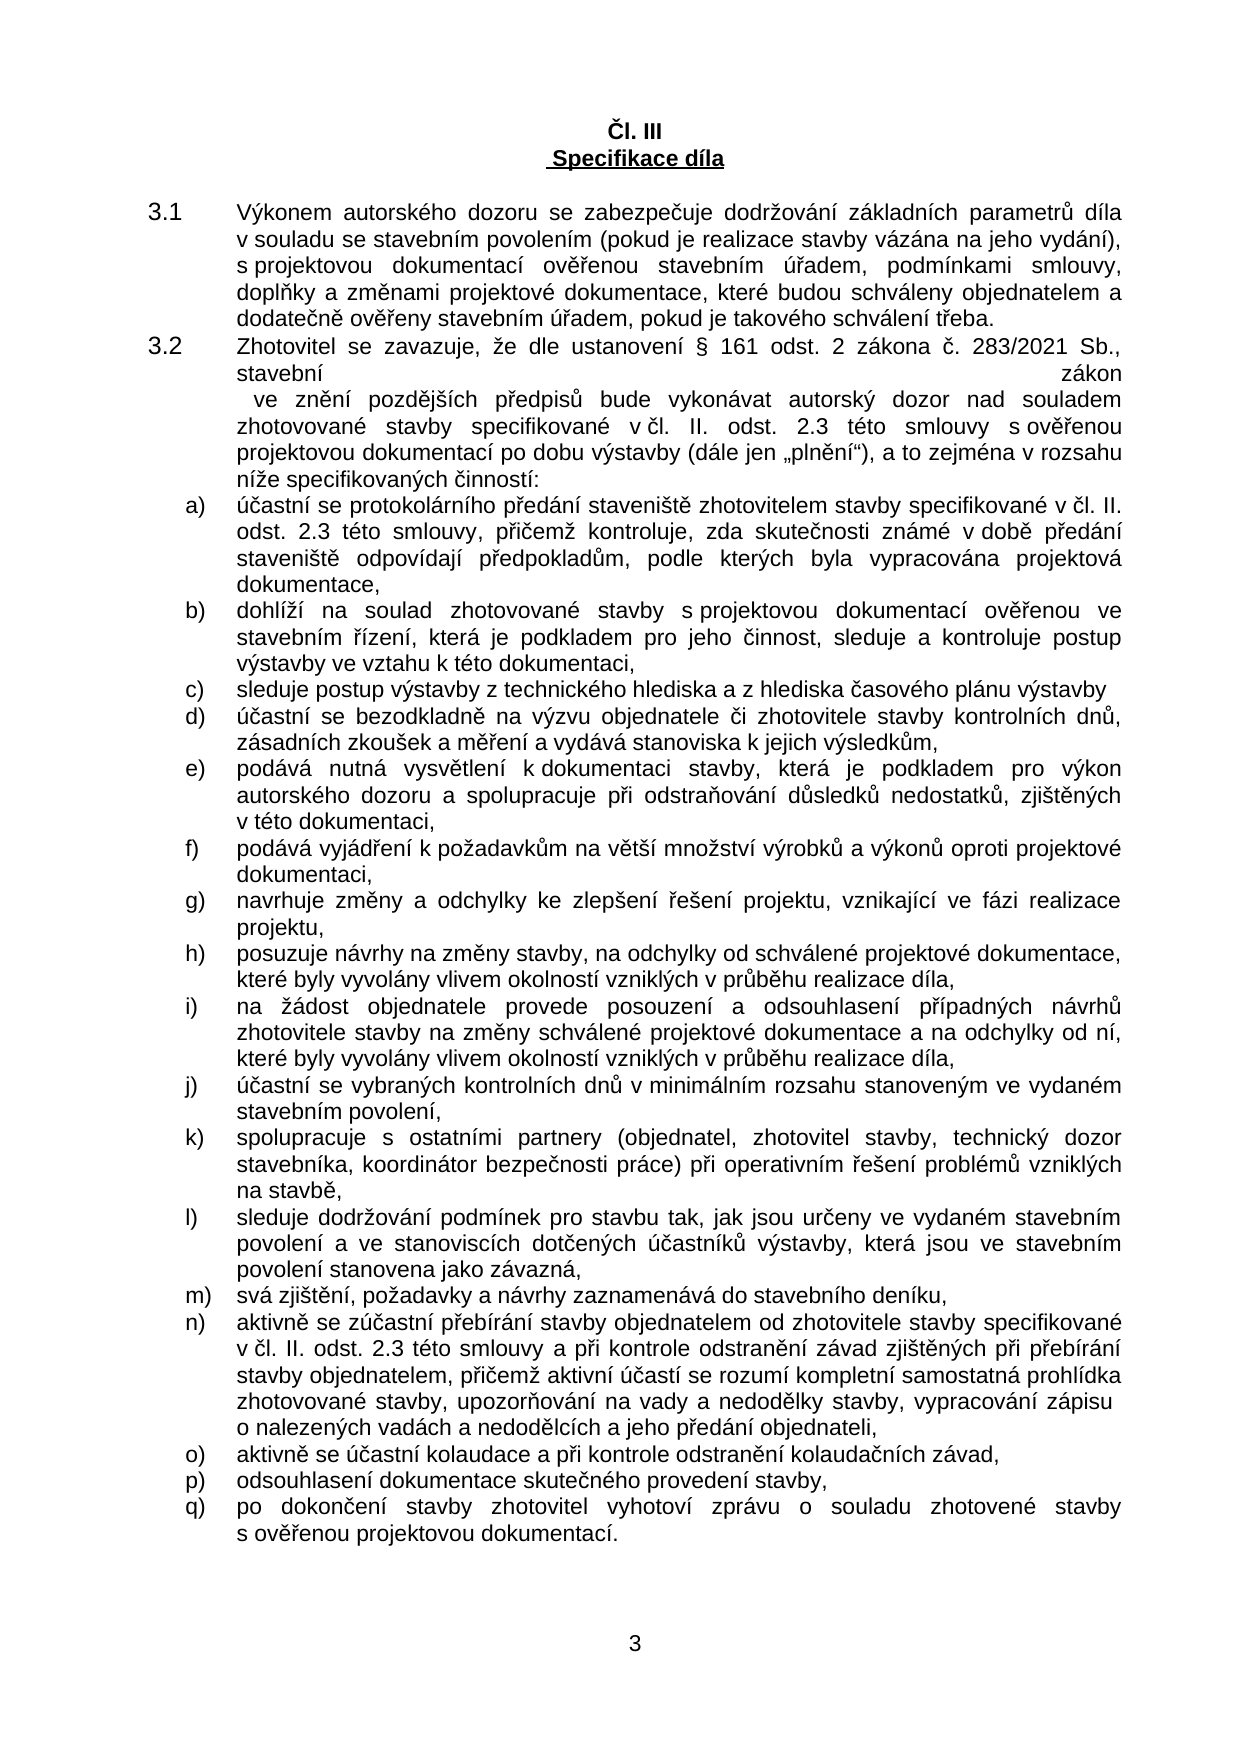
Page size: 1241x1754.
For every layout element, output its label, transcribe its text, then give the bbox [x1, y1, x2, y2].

list svá zjištění, požadavky a návrhy zaznamenává do stavebního deníku, [185, 1282, 1122, 1309]
list účastní se vybraných kontrolních dnů v minimálním rozsahu stanoveným ve vydaném stavebním povolení, [185, 1072, 1122, 1124]
list navrhuje změny a odchylky ke zlepšení řešení projektu, vznikající ve fázi realizace projektu, [185, 887, 1122, 940]
list podává nutná vysvětlení k dokumentaci stavby, která je podkladem pro výkon autorského dozoru a spolupracuje při odstraňování důsledků nedostatků, zjištěných v této dokumentaci, [185, 755, 1122, 834]
text Čl. III [148, 118, 1122, 144]
list Výkonem autorského dozoru se zabezpečuje dodržování základních parametrů díla v souladu se stavebním povolením (pokud je realizace stavby vázána na jeho vydání), s projektovou dokumentací ověřenou stavebním úřadem, podmínkami smlouvy, doplňky a změnami projektové dokumentace, které budou schváleny objednatelem a dodatečně ověřeny stavebním úřadem, pokud je takového schválení třeba. [148, 197, 1122, 331]
list spolupracuje s ostatními partnery (objednatel, zhotovitel stavby, technický dozor stavebníka, koordinátor bezpečnosti práce) při operativním řešení problémů vzniklých na stavbě, [185, 1124, 1122, 1203]
list na žádost objednatele provede posouzení a odsouhlasení případných návrhů zhotovitele stavby na změny schválené projektové dokumentace a na odchylky od ní, které byly vyvolány vlivem okolností vzniklých v průběhu realizace díla, [185, 993, 1122, 1072]
list Zhotovitel se zavazuje, že dle ustanovení § 161 odst. 2 zákona č. 283/2021 Sb., stavební zákon ve znění pozdějších předpisů bude vykonávat autorský dozor nad souladem zhotovované stavby specifikované v čl. II. odst. 2.3 této smlouvy s ověřenou projektovou dokumentací po dobu výstavby (dále jen „plnění“), a to zejména v rozsahu níže specifikovaných činností: [148, 331, 1122, 492]
list sleduje postup výstavby z technického hlediska a z hlediska časového plánu výstavby [185, 676, 1122, 703]
list podává vyjádření k požadavkům na větší množství výrobků a výkonů oproti projektové dokumentaci, [185, 834, 1122, 887]
list účastní se bezodkladně na výzvu objednatele či zhotovitele stavby kontrolních dnů, zásadních zkoušek a měření a vydává stanoviska k jejich výsledkům, [185, 703, 1122, 755]
list účastní se protokolárního předání staveniště zhotovitelem stavby specifikované v čl. II. odst. 2.3 této smlouvy, přičemž kontroluje, zda skutečnosti známé v době předání staveniště odpovídají předpokladům, podle kterých byla vypracována projektová dokumentace, [185, 492, 1122, 597]
list po dokončení stavby zhotovitel vyhotoví zprávu o souladu zhotovené stavby s ověřenou projektovou dokumentací. [185, 1493, 1122, 1546]
list dohlíží na soulad zhotovované stavby s projektovou dokumentací ověřenou ve stavebním řízení, která je podkladem pro jeho činnost, sleduje a kontroluje postup výstavby ve vztahu k této dokumentaci, [185, 597, 1122, 676]
list posuzuje návrhy na změny stavby, na odchylky od schválené projektové dokumentace, které byly vyvolány vlivem okolností vzniklých v průběhu realizace díla, [185, 940, 1122, 993]
list odsouhlasení dokumentace skutečného provedení stavby, [185, 1467, 1122, 1493]
text Specifikace díla [148, 144, 1122, 171]
list sleduje dodržování podmínek pro stavbu tak, jak jsou určeny ve vydaném stavebním povolení a ve stanoviscích dotčených účastníků výstavby, která jsou ve stavebním povolení stanovena jako závazná, [185, 1203, 1122, 1282]
list aktivně se zúčastní přebírání stavby objednatelem od zhotovitele stavby specifikované v čl. II. odst. 2.3 této smlouvy a při kontrole odstranění závad zjištěných při přebírání stavby objednatelem, přičemž aktivní účastí se rozumí kompletní samostatná prohlídka zhotovované stavby, upozorňování na vady a nedodělky stavby, vypracování zápisu o nalezených vadách a nedodělcích a jeho předání objednateli, [185, 1309, 1122, 1441]
list aktivně se účastní kolaudace a při kontrole odstranění kolaudačních závad, [185, 1441, 1122, 1467]
